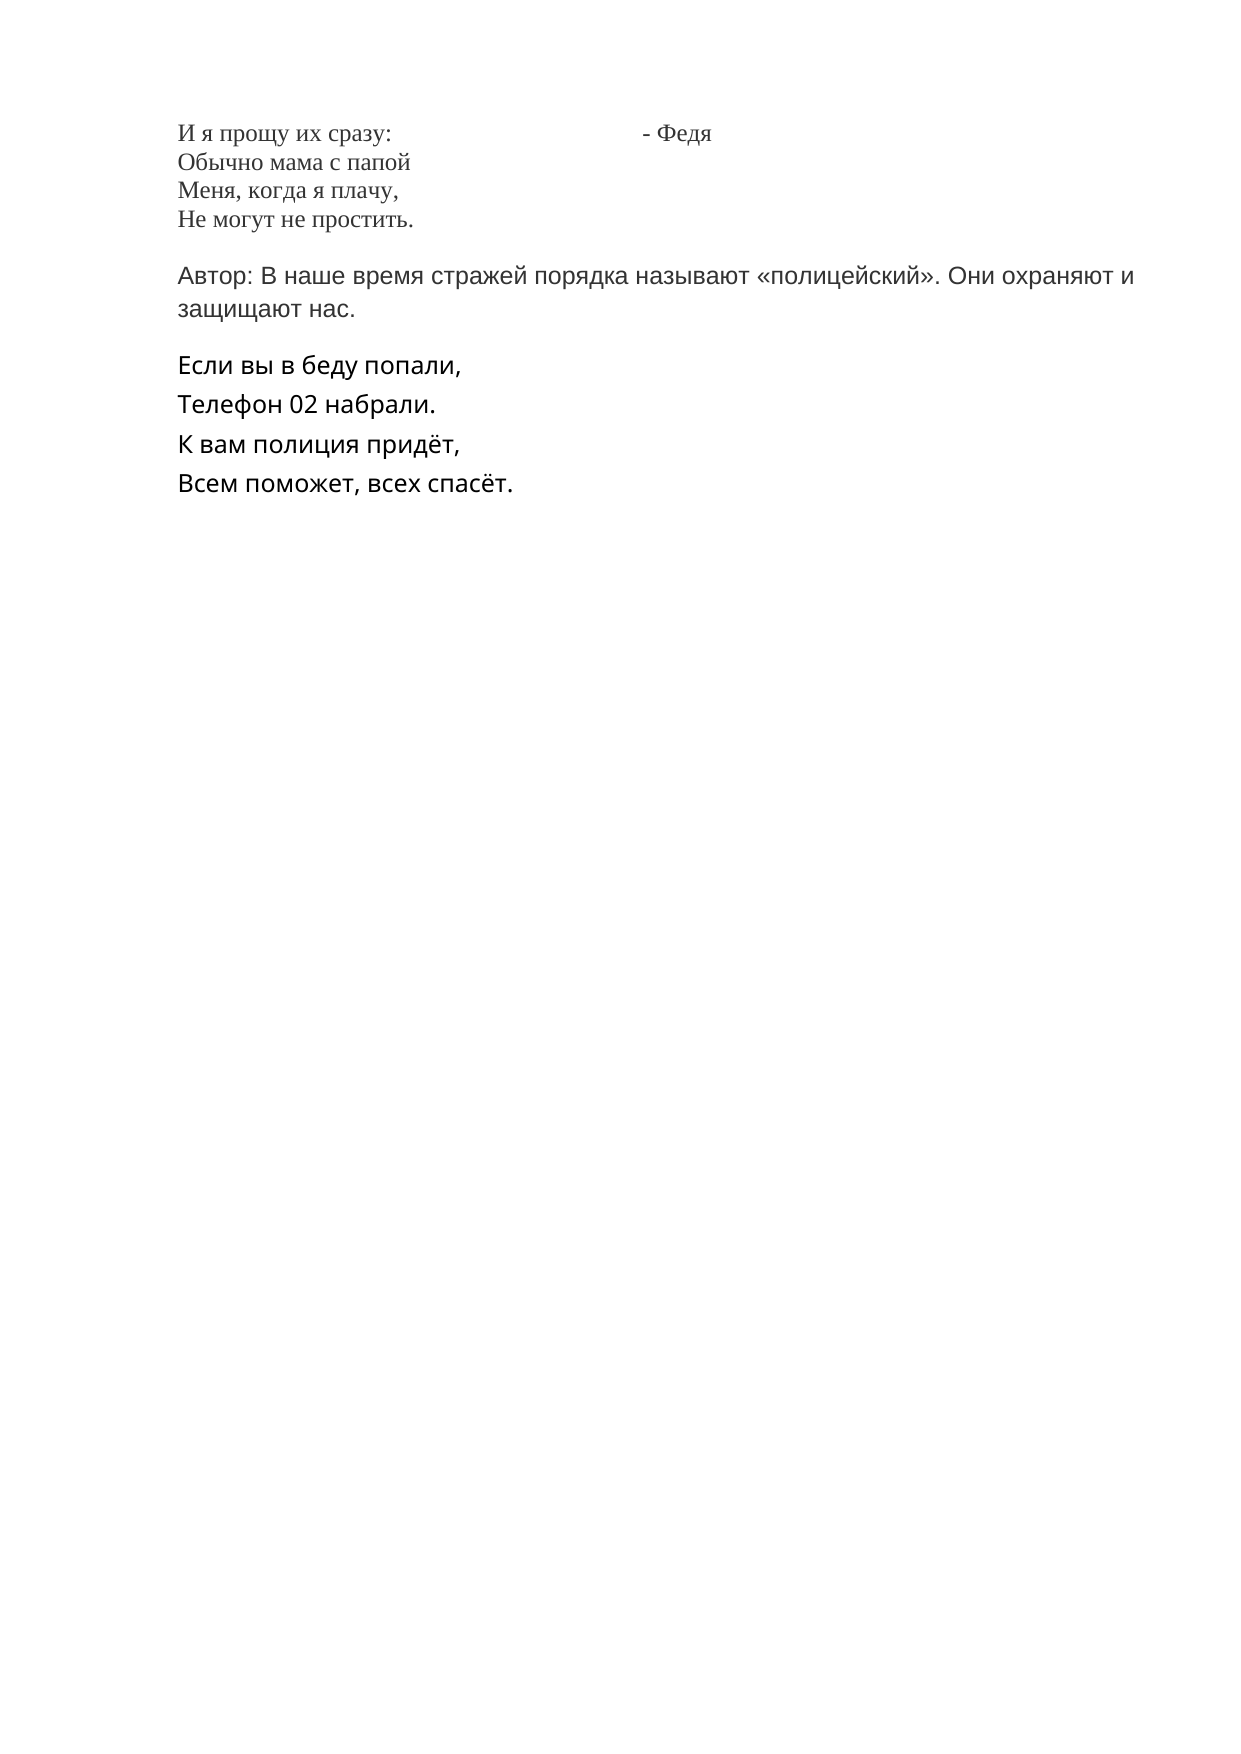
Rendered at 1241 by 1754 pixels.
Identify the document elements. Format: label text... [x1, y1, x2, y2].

text Если вы в беду попали, Телефон 02 набрали. К вам полиция придёт, Всем поможет, всех спасёт. [177, 348, 1152, 499]
text Меня, когда я плачу, [177, 176, 1152, 204]
text И я прощу их сразу: - Федя [177, 118, 1152, 147]
text Автор: В наше время стражей порядка называют «полицейский». Они охраняют и защищают нас. [177, 261, 1152, 323]
text Обычно мама с папой [177, 147, 1152, 176]
text Не могут не простить. [177, 204, 1152, 261]
